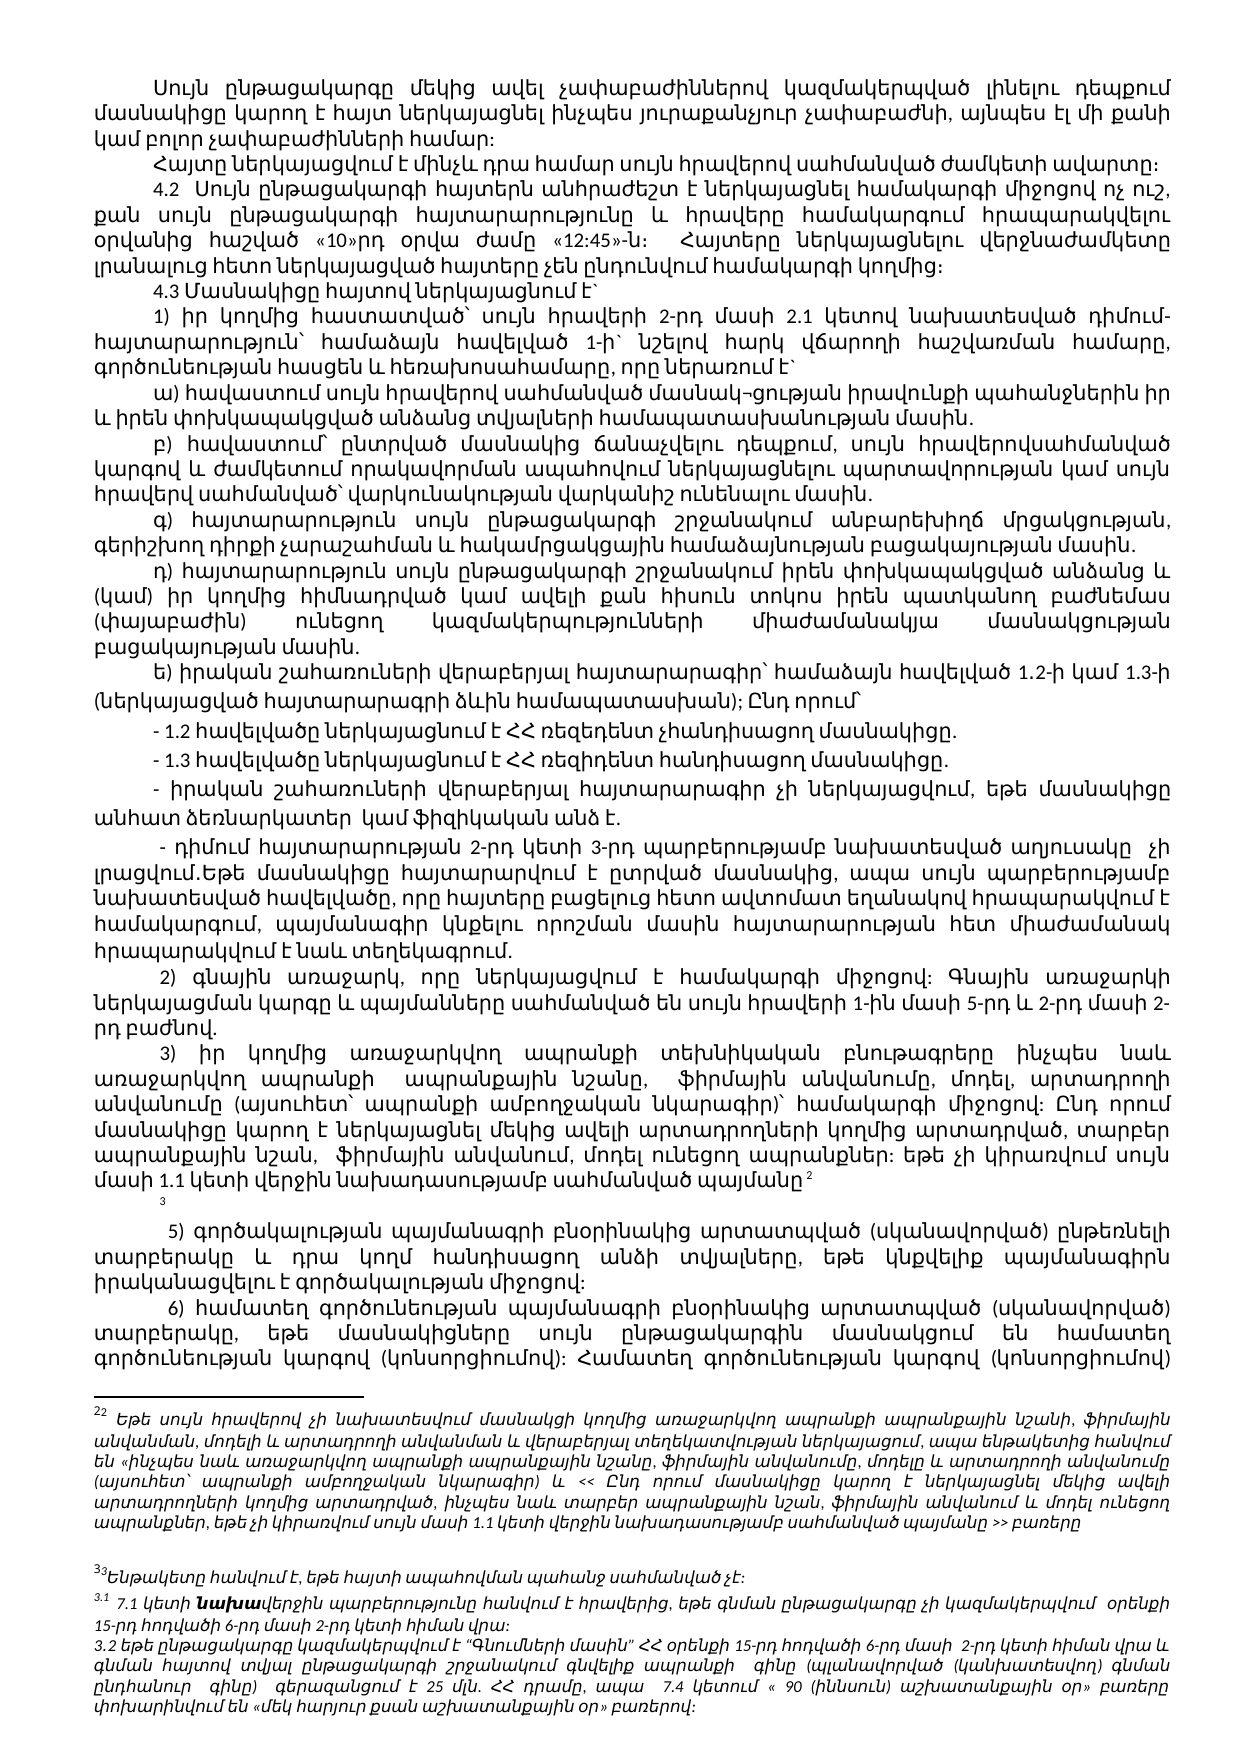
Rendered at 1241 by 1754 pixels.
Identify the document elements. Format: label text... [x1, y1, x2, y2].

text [94, 1295, 1171, 1371]
text - դիմում հայտարարության 2-րդ կետի 3-րդ պարբերությամբ նախատեսված աղյուսակը չի լրացվում․Եթե մասնակիցը հայտարարվում է ըտրված մասնակից, ապա սույն պարբերությամբ նախատեսված հավելվածը, որը հայտերը բացելուց հետո ավտոմատ եղանակով հրապարակվում է համակարգում, պայմանագիր կնքելու որոշման մասին հայտարարության հետ միաժամանակ հրապարակվում է նաև տեղեկագրում. [94, 834, 1171, 964]
text 5) գործակալության պայմանագրի բնօրինակից արտատպված (սկանավորված) ընթեռնելի տարբերակը և դրա կողմ հանդիսացող անձի տվյալները, եթե կնքվելիք պայմանագիրն իրականացվելու է գործակալության միջոցով: [94, 1218, 1171, 1295]
text 3) իր կողմից առաջարկվող ապրանքի տեխնիկական բնութագրերը ինչպես նաև առաջարկվող ապրանքի ապրանքային նշանը, ֆիրմային անվանումը, մոդել, արտադրողի անվանումը (այսուհետ՝ ապրանքի ամբողջական նկարագիր)՝ համակարգի միջոցով: Ընդ որում մասնակիցը կարող է ներկայացնել մեկից ավելի արտադրողների կողմից արտադրված, տարբեր ապրանքային նշան, ֆիրմային անվանում, մոդել ունեցող ապրանքներ: եթե չի կիրառվում սույն մասի 1.1 կետի վերջին նախադասությամբ սահմանված պայմանը 2 [94, 1041, 1171, 1193]
text բ) հավաստում՝ ընտրված մասնակից ճանաչվելու դեպքում, սույն հրավերովսահմանված կարգով և ժամկետում որակավորման ապահովում ներկայացնելու պարտավորության կամ սույն հրավերվ սահմանված՝ վարկունակության վարկանիշ ունենալու մասին. [94, 431, 1171, 507]
text 4.3 Մասնակիցը հայտով ներկայացնում է` [94, 278, 1171, 304]
text - 1.2 հավելվածը ներկայացնում է ՀՀ ռեզեդենտ չհանդիսացող մասնակիցը. [94, 718, 1171, 743]
text գ) հայտարարություն սույն ընթացակարգի շրջանակում անբարեխիղճ մրցակցության, գերիշխող դիրքի չարաշահման և հակամրցակցային համաձայնության բացակայության մասին. [94, 507, 1171, 558]
text - իրական շահառուների վերաբերյալ հայտարարագիր չի ներկայացվում, եթե մասնակիցը անհատ ձեռնարկատեր կամ ֆիզիկական անձ է. [94, 776, 1171, 831]
text ե) իրական շահառուների վերաբերյալ հայտարարագիր՝ համաձայն հավելված 1․2-ի կամ 1.3-ի (ներկայացված հայտարարագրի ձևին համապատասխան); Ընդ որում՝ [94, 659, 1171, 714]
text Հայտը ներկայացվում է մինչև դրա համար սույն հրավերով սահմանված ժամկետի ավարտը։ [94, 151, 1171, 177]
text 3 [94, 1193, 1171, 1218]
text 1) իր կողմից հաստատված՝ սույն հրավերի 2-րդ մասի 2.1 կետով նախատեսված դիմում-հայտարարություն՝ համաձայն հավելված 1-ի` նշելով հարկ վճարողի հաշվառման համարը, գործունեության հասցեն և հեռախոսահամարը, որը ներառում է` [94, 304, 1171, 380]
text ա) հավաստում սույն հրավերով սահմանված մասնակ¬ցության իրավունքի պահանջներին իր և իրեն փոխկապակցված անձանց տվյալների համապատասխանության մասին. [94, 380, 1171, 431]
text 4.2 Սույն ընթացակարգի հայտերն անհրաժեշտ է ներկայացնել համակարգի միջոցով ոչ ուշ, քան սույն ընթացակարգի հայտարարությունը և հրավերը համակարգում հրապարակվելու օրվանից հաշված «10»րդ օրվա ժամը «12:45»-ն։ Հայտերը ներկայացնելու վերջնաժամկետը լրանալուց հետո ներկայացված հայտերը չեն ընդունվում համակարգի կողմից։ [94, 177, 1171, 278]
text Սույն ընթացակարգը մեկից ավել չափաբաժիններով կազմակերպված լինելու դեպքում մասնակիցը կարող է հայտ ներկայացնել ինչպես յուրաքանչյուր չափաբաժնի, այնպես էլ մի քանի կամ բոլոր չափաբաժինների համար: [94, 75, 1171, 151]
text 2) գնային առաջարկ, որը ներկայացվում է համակարգի միջոցով: Գնային առաջարկի ներկայացման կարգը և պայմանները սահմանված են սույն հրավերի 1-ին մասի 5-րդ և 2-րդ մասի 2-րդ բաժնով. [94, 964, 1171, 1041]
text դ) հայտարարություն սույն ընթացակարգի շրջանակում իրեն փոխկապակցված անձանց և (կամ) իր կողմից հիմնադրված կամ ավելի քան հիսուն տոկոս իրեն պատկանող բաժնեմաս (փայաբաժին) ունեցող կազմակերպությունների միաժամանակյա մասնակցության բացակայության մասին. [94, 558, 1171, 659]
text - 1.3 հավելվածը ներկայացնում է ՀՀ ռեզիդենտ հանդիսացող մասնակիցը. [94, 747, 1171, 772]
